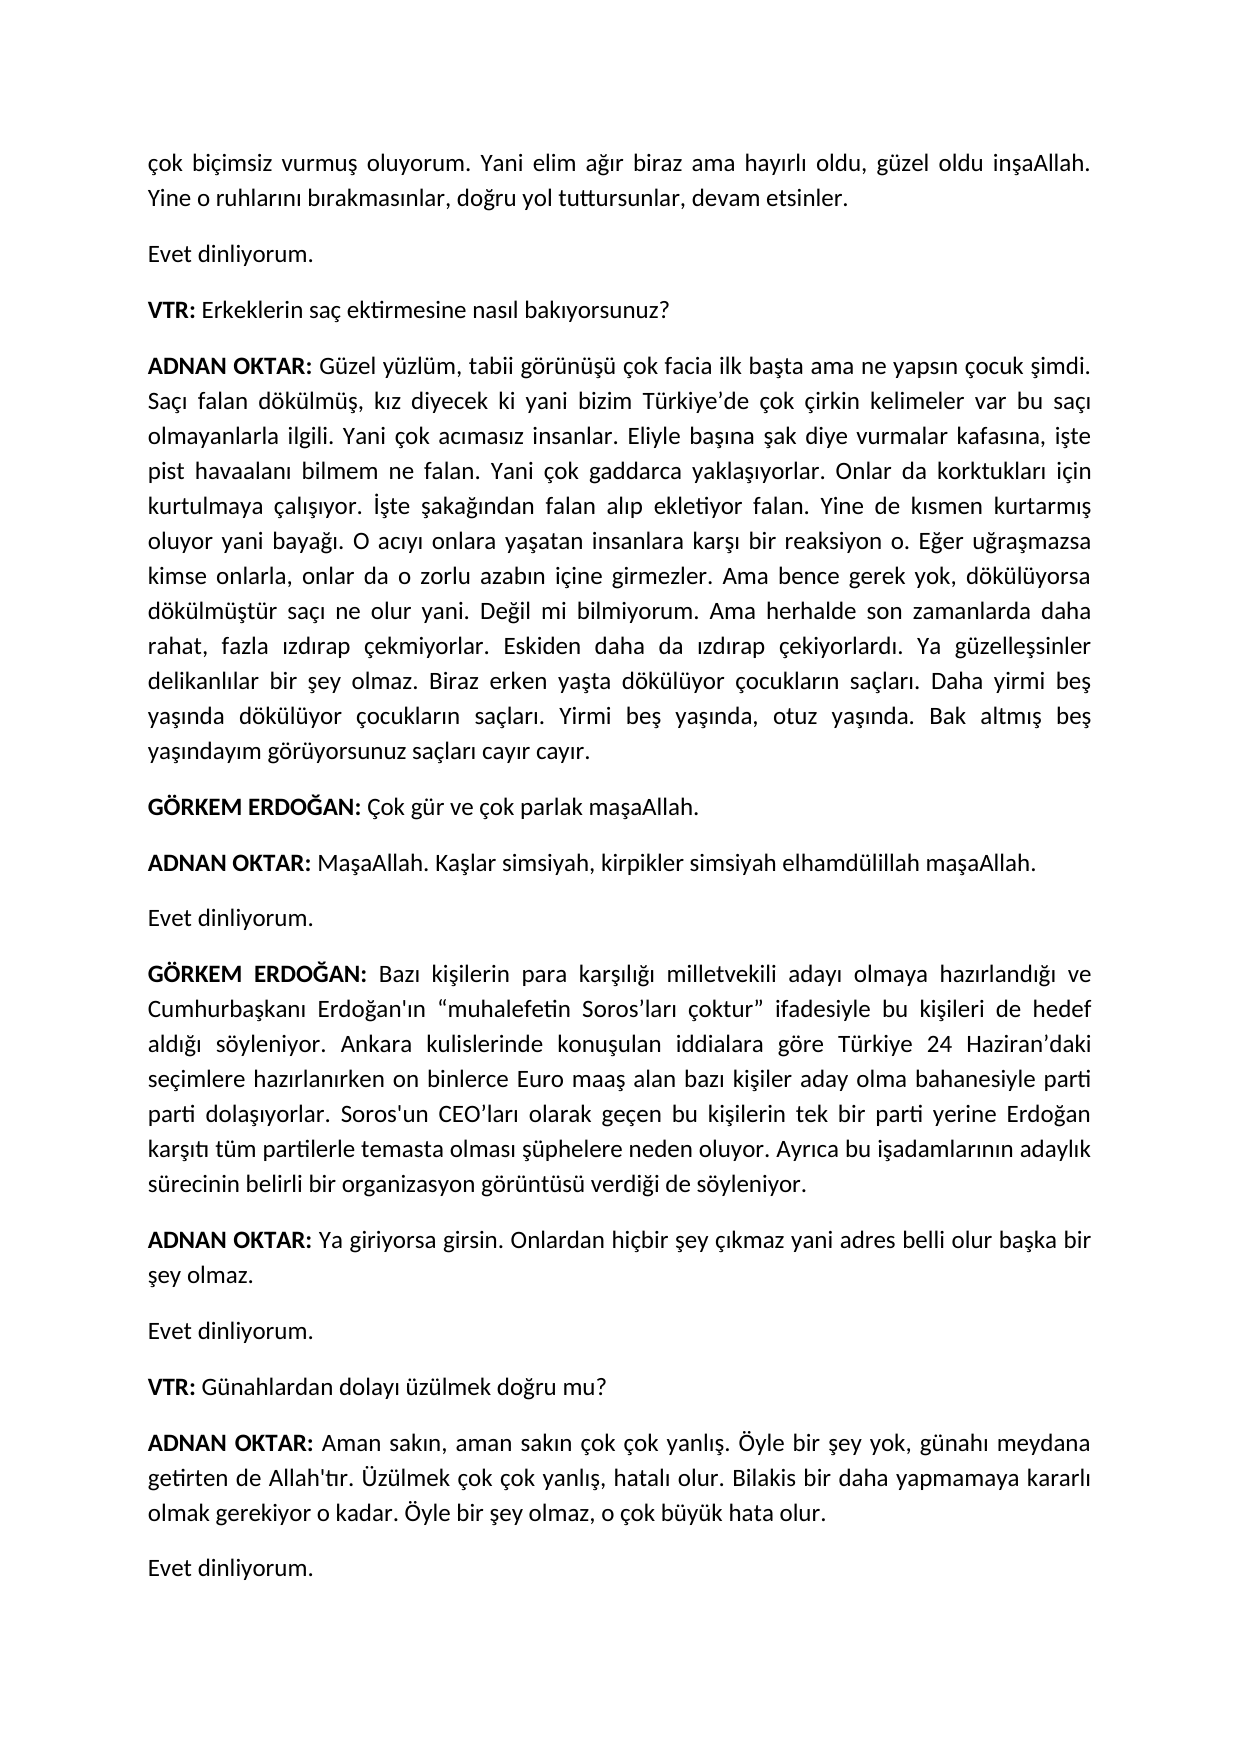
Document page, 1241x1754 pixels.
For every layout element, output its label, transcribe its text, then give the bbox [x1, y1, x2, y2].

text ADNAN OKTAR: Aman sakın, aman sakın çok çok yanlış. Öyle bir şey yok, günahı meydana getirten de Allah'tır. Üzülmek çok çok yanlış, hatalı olur. Bilakis bir daha yapmamaya kararlı olmak gerekiyor o kadar. Öyle bir şey olmaz, o çok büyük hata olur. [148, 1427, 1093, 1527]
text ADNAN OKTAR: Güzel yüzlüm, tabii görünüşü çok facia ilk başta ama ne yapsın çocuk şimdi. Saçı falan dökülmüş, kız diyecek ki yani bizim Türkiye’de çok çirkin kelimeler var bu saçı olmayanlarla ilgili. Yani çok acımasız insanlar. Eliyle başına şak diye vurmalar kafasına, işte pist havaalanı bilmem ne falan. Yani çok gaddarca yaklaşıyorlar. Onlar da korktukları için kurtulmaya çalışıyor. İşte şakağından falan alıp ekletiyor falan. Yine de kısmen kurtarmış oluyor yani bayağı. O acıyı onlara yaşatan insanlara karşı bir reaksiyon o. Eğer uğraşmazsa kimse onlarla, onlar da o zorlu azabın içine girmezler. Ama bence gerek yok, dökülüyorsa dökülmüştür saçı ne olur yani. Değil mi bilmiyorum. Ama herhalde son zamanlarda daha rahat, fazla ızdırap çekmiyorlar. Eskiden daha da ızdırap çekiyorlardı. Ya güzelleşsinler delikanlılar bir şey olmaz. Biraz erken yaşta dökülüyor çocukların saçları. Daha yirmi beş yaşında dökülüyor çocukların saçları. Yirmi beş yaşında, otuz yaşında. Bak altmış beş yaşındayım görüyorsunuz saçları cayır cayır. [148, 350, 1093, 766]
text Evet dinliyorum. [148, 1553, 1093, 1583]
text VTR: Erkeklerin saç ektirmesine nasıl bakıyorsunuz? [148, 294, 1093, 325]
text ADNAN OKTAR: Ya giriyorsa girsin. Onlardan hiçbir şey çıkmaz yani adres belli olur başka bir şey olmaz. [148, 1224, 1093, 1290]
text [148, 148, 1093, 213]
text Evet dinliyorum. [148, 1315, 1093, 1346]
text GÖRKEM ERDOĞAN: Çok gür ve çok parlak maşaAllah. [148, 791, 1093, 821]
text Evet dinliyorum. [148, 903, 1093, 933]
text GÖRKEM ERDOĞAN: Bazı kişilerin para karşılığı milletvekili adayı olmaya hazırlandığı ve Cumhurbaşkanı Erdoğan'ın “muhalefetin Soros’ları çoktur” ifadesiyle bu kişileri de hedef aldığı söyleniyor. Ankara kulislerinde konuşulan iddialara göre Türkiye 24 Haziran’daki seçimlere hazırlanırken on binlerce Euro maaş alan bazı kişiler aday olma bahanesiyle parti parti dolaşıyorlar. Soros'un CEO’ları olarak geçen bu kişilerin tek bir parti yerine Erdoğan karşıtı tüm partilerle temasta olması şüphelere neden oluyor. Ayrıca bu işadamlarının adaylık sürecinin belirli bir organizasyon görüntüsü verdiği de söyleniyor. [148, 958, 1093, 1199]
text Evet dinliyorum. [148, 238, 1093, 269]
text ADNAN OKTAR: MaşaAllah. Kaşlar simsiyah, kirpikler simsiyah elhamdülillah maşaAllah. [148, 847, 1093, 877]
text VTR: Günahlardan dolayı üzülmek doğru mu? [148, 1371, 1093, 1401]
